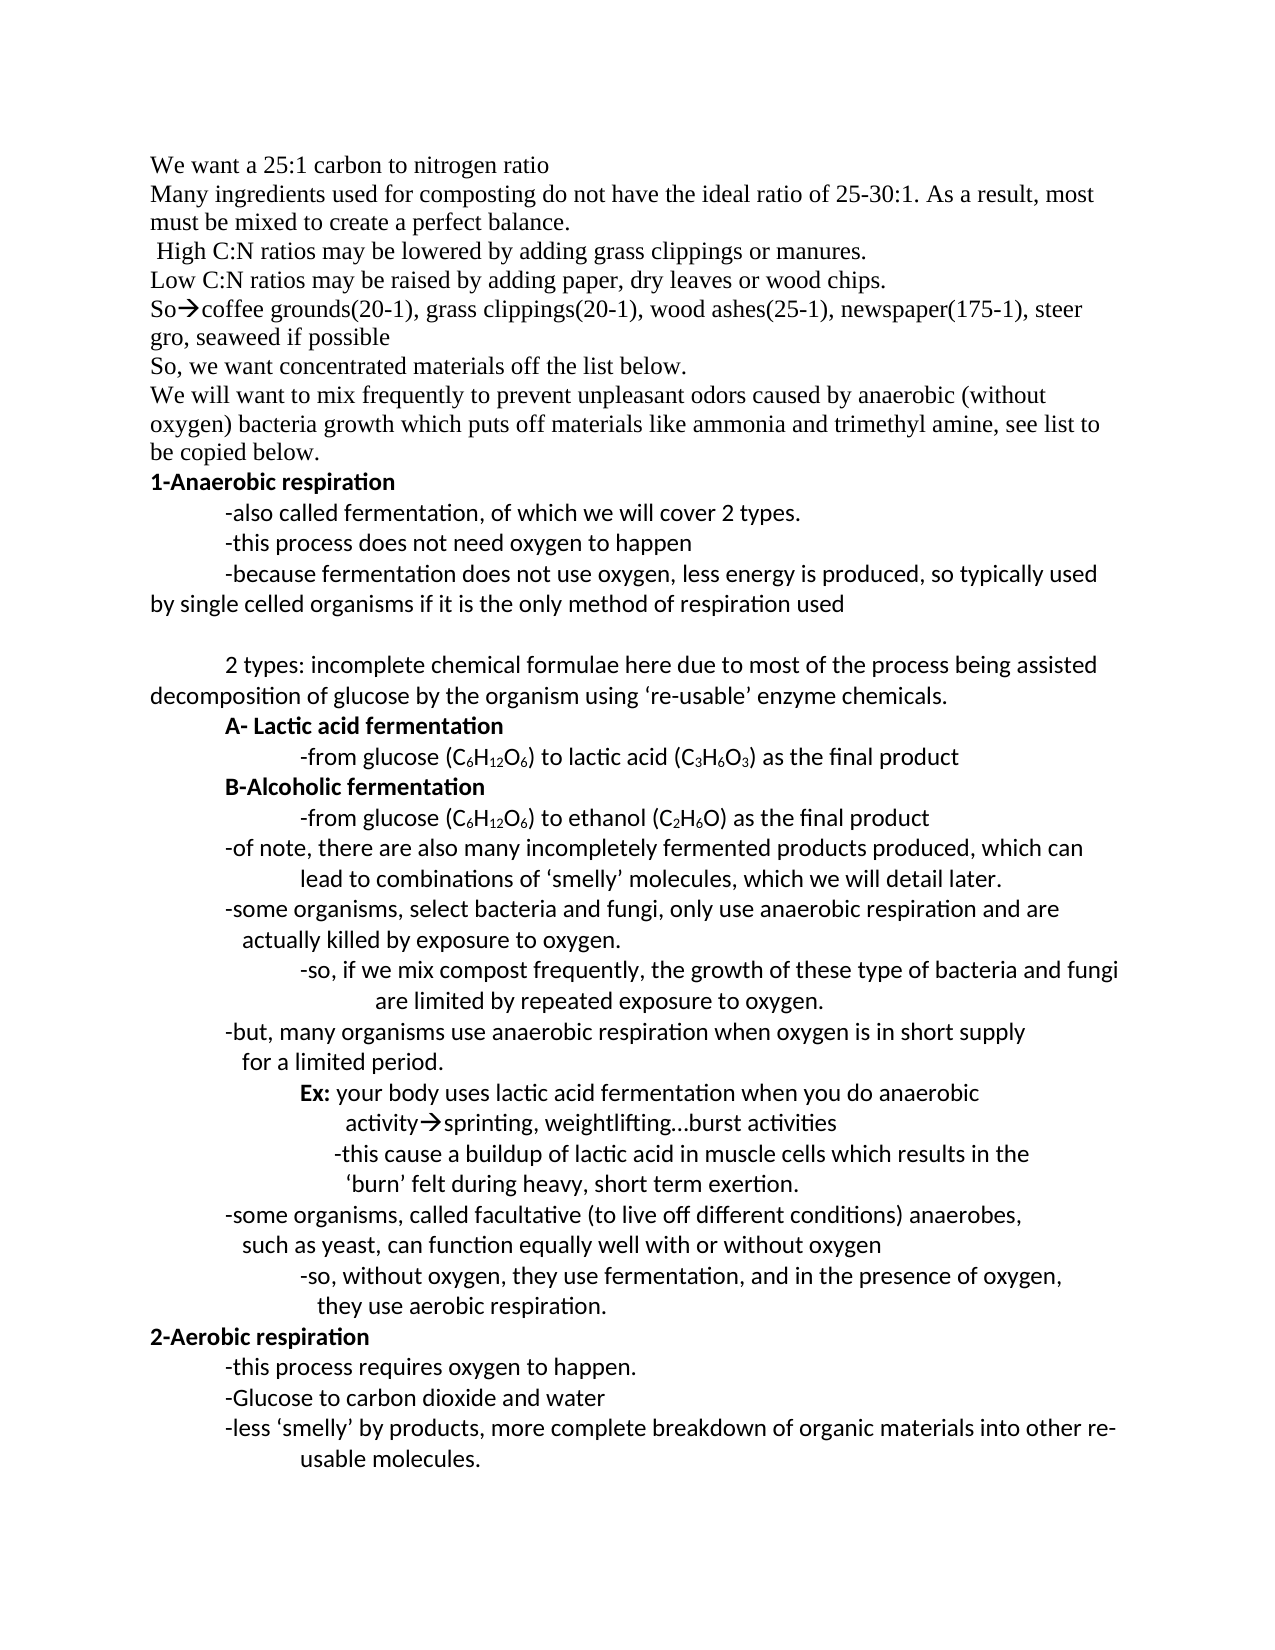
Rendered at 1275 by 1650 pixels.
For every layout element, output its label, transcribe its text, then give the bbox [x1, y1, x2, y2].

text lead to combinations of ‘smelly’ molecules, which we will detail later. [225, 863, 1125, 893]
text We will want to mix frequently to prevent unpleasant odors caused by anaerobic (without oxygen) bacteria growth which puts off materials like ammonia and trimethyl amine, see list to be copied below. [150, 380, 1125, 466]
text We want a 25:1 carbon to nitrogen ratio [150, 150, 1125, 179]
text 1-Anaerobic respiration [150, 466, 1125, 497]
text -Glucose to carbon dioxide and water [150, 1382, 1125, 1412]
text -but, many organisms use anaerobic respiration when oxygen is in short supply [150, 1016, 1125, 1046]
text -less ‘smelly’ by products, more complete breakdown of organic materials into other re- [150, 1412, 1125, 1443]
text -from glucose (C6H12O6) to lactic acid (C3H6O3) as the final product [150, 741, 1125, 771]
text -this cause a buildup of lactic acid in muscle cells which results in the [150, 1138, 1125, 1168]
text ‘burn’ felt during heavy, short term exertion. [300, 1168, 1125, 1199]
text -from glucose (C6H12O6) to ethanol (C2H6O) as the final product [150, 802, 1125, 832]
text 2 types: incomplete chemical formulae here due to most of the process being assisted decomposition of glucose by the organism using ‘re-usable’ enzyme chemicals. [150, 649, 1125, 710]
text -this process requires oxygen to happen. [150, 1351, 1125, 1382]
text A- Lactic acid fermentation [150, 710, 1125, 741]
text So, we want concentrated materials off the list below. [150, 351, 1125, 380]
text they use aerobic respiration. [150, 1290, 1125, 1321]
text -some organisms, select bacteria and fungi, only use anaerobic respiration and are [150, 893, 1125, 924]
text -this process does not need oxygen to happen [150, 527, 1125, 558]
text are limited by repeated exposure to oxygen. [300, 985, 1125, 1016]
text usable molecules. [225, 1443, 1125, 1473]
text Socoffee grounds(20-1), grass clippings(20-1), wood ashes(25-1), newspaper(175-1), steer gro, seaweed if possible [150, 294, 1125, 351]
text -of note, there are also many incompletely fermented products produced, which can [150, 832, 1125, 863]
text -some organisms, called facultative (to live off different conditions) anaerobes, [150, 1199, 1125, 1229]
text activitysprinting, weightlifting…burst activities [225, 1107, 1125, 1138]
text High C:N ratios may be lowered by adding grass clippings or manures. [150, 236, 1125, 265]
text -so, without oxygen, they use fermentation, and in the presence of oxygen, [150, 1260, 1125, 1290]
text -so, if we mix compost frequently, the growth of these type of bacteria and fungi [150, 954, 1125, 985]
text -also called fermentation, of which we will cover 2 types. [150, 497, 1125, 527]
text Ex: your body uses lactic acid fermentation when you do anaerobic [150, 1077, 1125, 1107]
text -because fermentation does not use oxygen, less energy is produced, so typically used by single celled organisms if it is the only method of respiration used [150, 558, 1125, 619]
text 2-Aerobic respiration [150, 1321, 1125, 1351]
text B-Alcoholic fermentation [150, 771, 1125, 802]
text for a limited period. [150, 1046, 1125, 1077]
text Low C:N ratios may be raised by adding paper, dry leaves or wood chips. [150, 265, 1125, 294]
text actually killed by exposure to oxygen. [150, 924, 1125, 954]
text Many ingredients used for composting do not have the ideal ratio of 25-30:1. As a result, most must be mixed to create a perfect balance. [150, 179, 1125, 236]
text such as yeast, can function equally well with or without oxygen [150, 1229, 1125, 1260]
